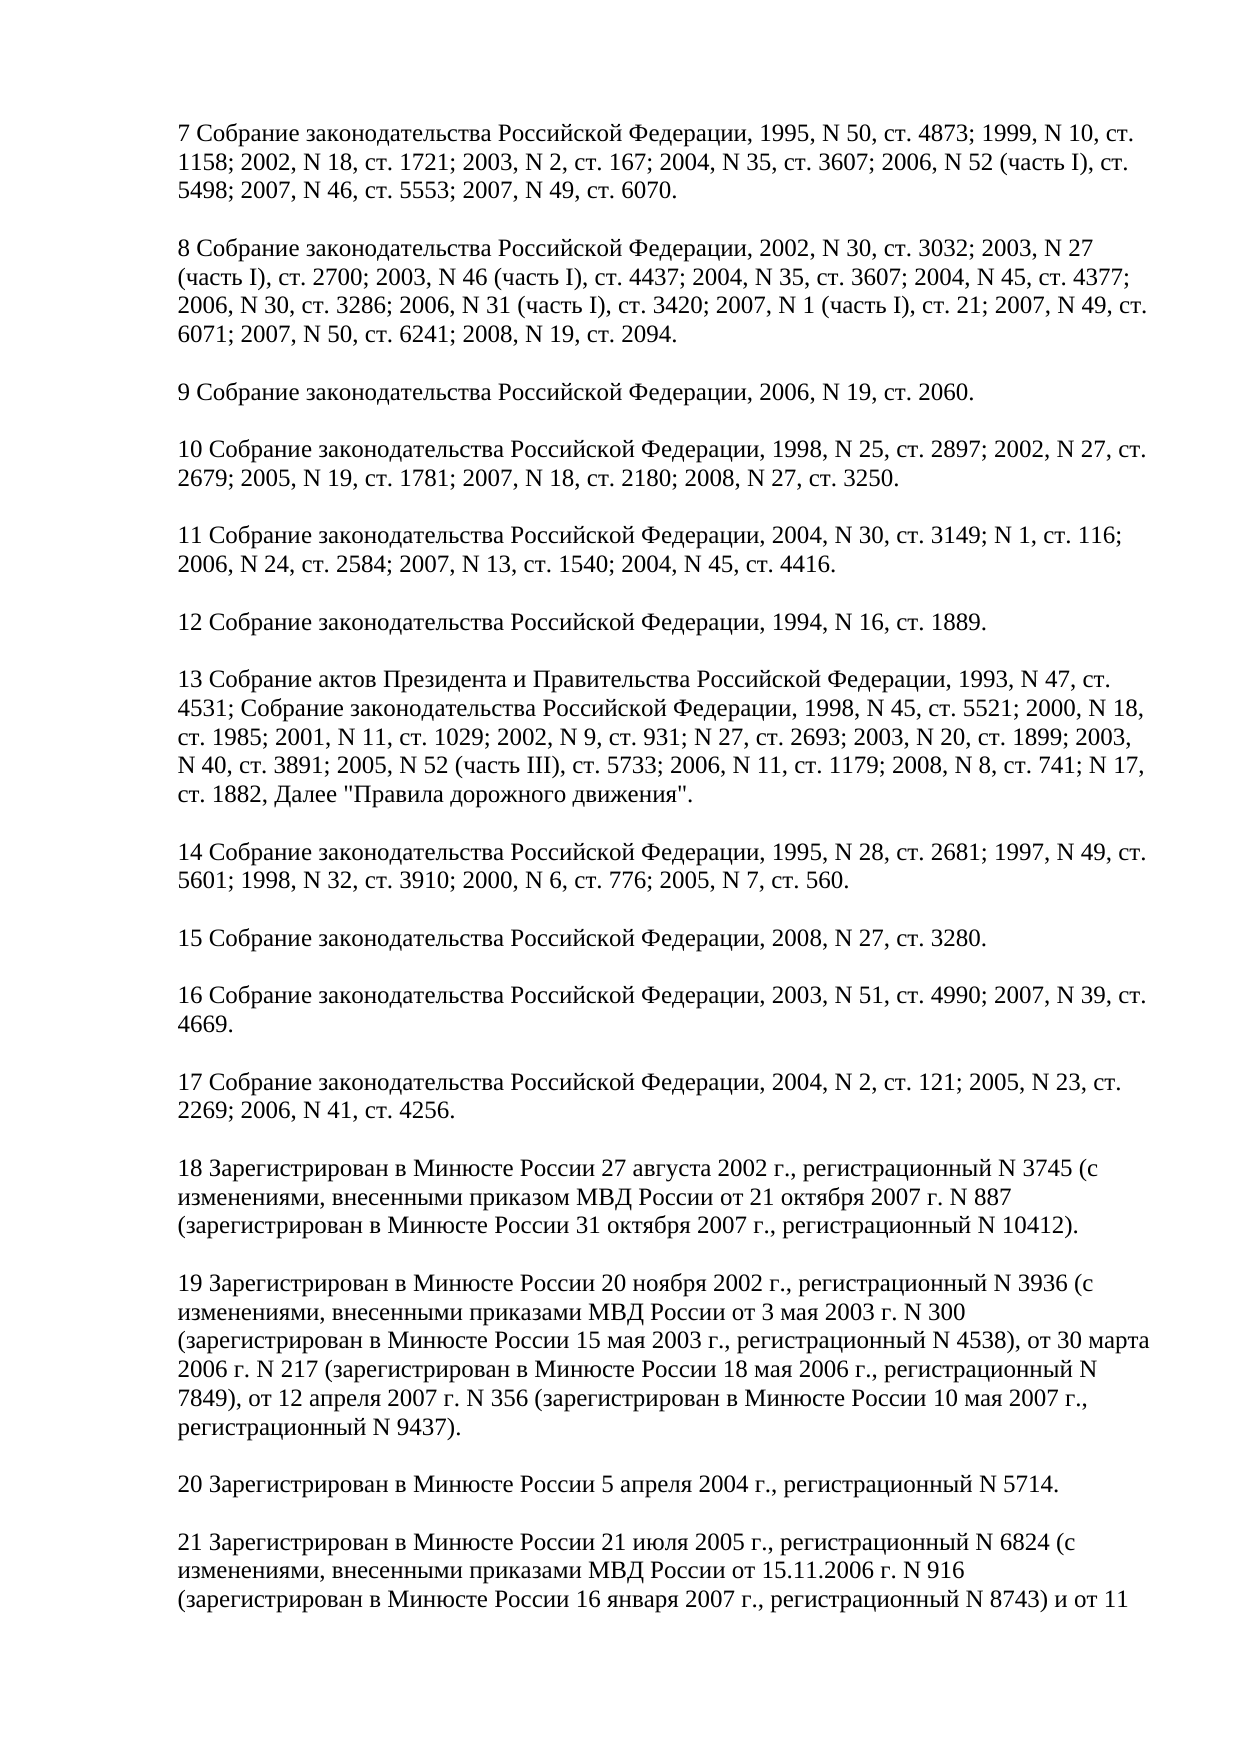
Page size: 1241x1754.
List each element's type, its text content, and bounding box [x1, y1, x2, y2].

text 15 Собрание законодательства Российской Федерации, 2008, N 27, ст. 3280. [177, 923, 1152, 952]
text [177, 1527, 1152, 1613]
text 8 Собрание законодательства Российской Федерации, 2002, N 30, ст. 3032; 2003, N 27 (часть I), ст. 2700; 2003, N 46 (часть I), ст. 4437; 2004, N 35, ст. 3607; 2004, N 45, ст. 4377; 2006, N 30, ст. 3286; 2006, N 31 (часть I), ст. 3420; 2007, N 1 (часть I), ст. 21; 2007, N 49, ст. 6071; 2007, N 50, ст. 6241; 2008, N 19, ст. 2094. [177, 233, 1152, 348]
text 17 Собрание законодательства Российской Федерации, 2004, N 2, ст. 121; 2005, N 23, ст. 2269; 2006, N 41, ст. 4256. [177, 1067, 1152, 1124]
text 19 Зарегистрирован в Минюсте России 20 ноября 2002 г., регистрационный N 3936 (с изменениями, внесенными приказами МВД России от 3 мая 2003 г. N 300 (зарегистрирован в Минюсте России 15 мая 2003 г., регистрационный N 4538), от 30 марта 2006 г. N 217 (зарегистрирован в Минюсте России 18 мая 2006 г., регистрационный N 7849), от 12 апреля 2007 г. N 356 (зарегистрирован в Минюсте России 10 мая 2007 г., регистрационный N 9437). [177, 1268, 1152, 1441]
text 9 Собрание законодательства Российской Федерации, 2006, N 19, ст. 2060. [177, 377, 1152, 406]
text 16 Собрание законодательства Российской Федерации, 2003, N 51, ст. 4990; 2007, N 39, ст. 4669. [177, 981, 1152, 1038]
text 7 Собрание законодательства Российской Федерации, 1995, N 50, ст. 4873; 1999, N 10, ст. 1158; 2002, N 18, ст. 1721; 2003, N 2, ст. 167; 2004, N 35, ст. 3607; 2006, N 52 (часть I), ст. 5498; 2007, N 46, ст. 5553; 2007, N 49, ст. 6070. [177, 118, 1152, 204]
text 12 Собрание законодательства Российской Федерации, 1994, N 16, ст. 1889. [177, 607, 1152, 636]
text 10 Собрание законодательства Российской Федерации, 1998, N 25, ст. 2897; 2002, N 27, ст. 2679; 2005, N 19, ст. 1781; 2007, N 18, ст. 2180; 2008, N 27, ст. 3250. [177, 434, 1152, 492]
text 13 Собрание актов Президента и Правительства Российской Федерации, 1993, N 47, ст. 4531; Собрание законодательства Российской Федерации, 1998, N 45, ст. 5521; 2000, N 18, ст. 1985; 2001, N 11, ст. 1029; 2002, N 9, ст. 931; N 27, ст. 2693; 2003, N 20, ст. 1899; 2003, N 40, ст. 3891; 2005, N 52 (часть III), ст. 5733; 2006, N 11, ст. 1179; 2008, N 8, ст. 741; N 17, ст. 1882, Далее "Правила дорожного движения". [177, 664, 1152, 808]
text 20 Зарегистрирован в Минюсте России 5 апреля 2004 г., регистрационный N 5714. [177, 1469, 1152, 1498]
text 14 Собрание законодательства Российской Федерации, 1995, N 28, ст. 2681; 1997, N 49, ст. 5601; 1998, N 32, ст. 3910; 2000, N 6, ст. 776; 2005, N 7, ст. 560. [177, 837, 1152, 894]
text 11 Собрание законодательства Российской Федерации, 2004, N 30, ст. 3149; N 1, ст. 116; 2006, N 24, ст. 2584; 2007, N 13, ст. 1540; 2004, N 45, ст. 4416. [177, 521, 1152, 578]
text 18 Зарегистрирован в Минюсте России 27 августа 2002 г., регистрационный N 3745 (с изменениями, внесенными приказом МВД России от 21 октября 2007 г. N 887 (зарегистрирован в Минюсте России 31 октября 2007 г., регистрационный N 10412). [177, 1153, 1152, 1239]
